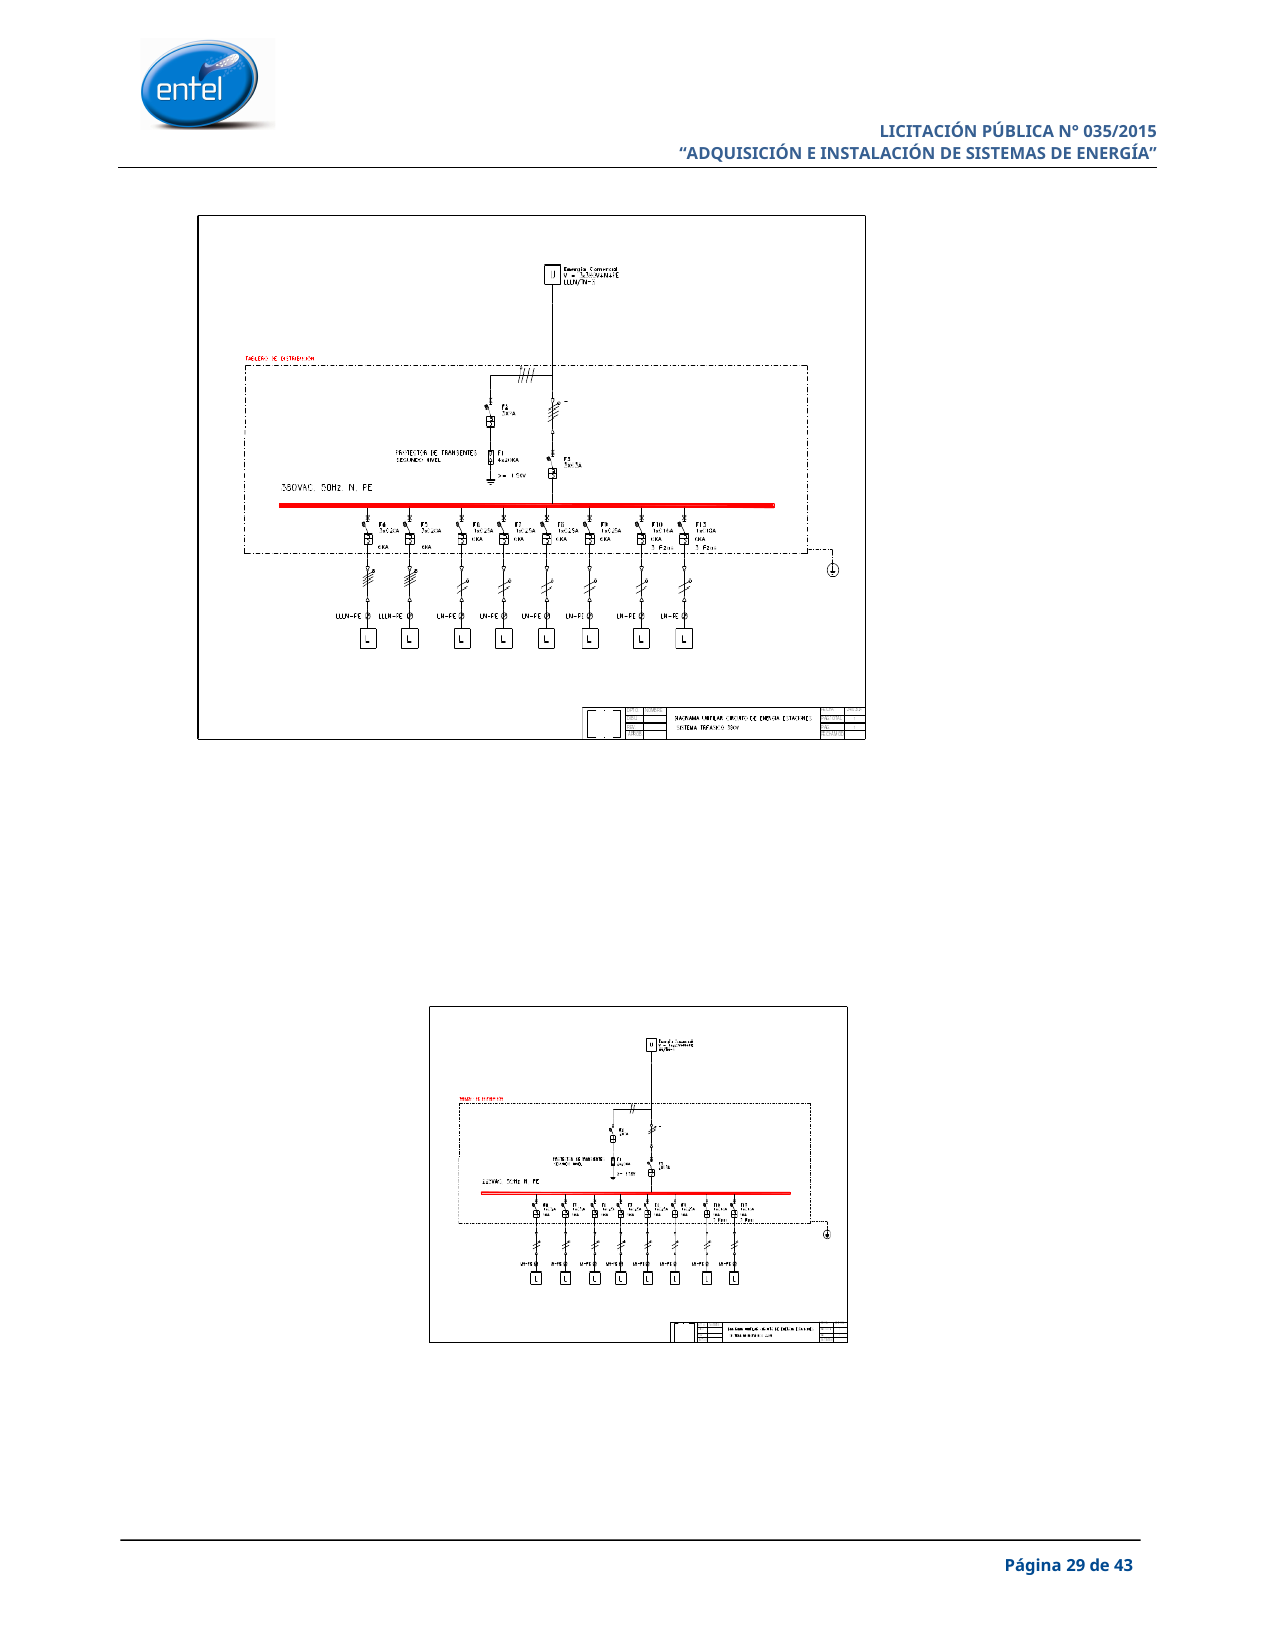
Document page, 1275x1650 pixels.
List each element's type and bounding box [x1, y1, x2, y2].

picture [140, 38, 276, 130]
